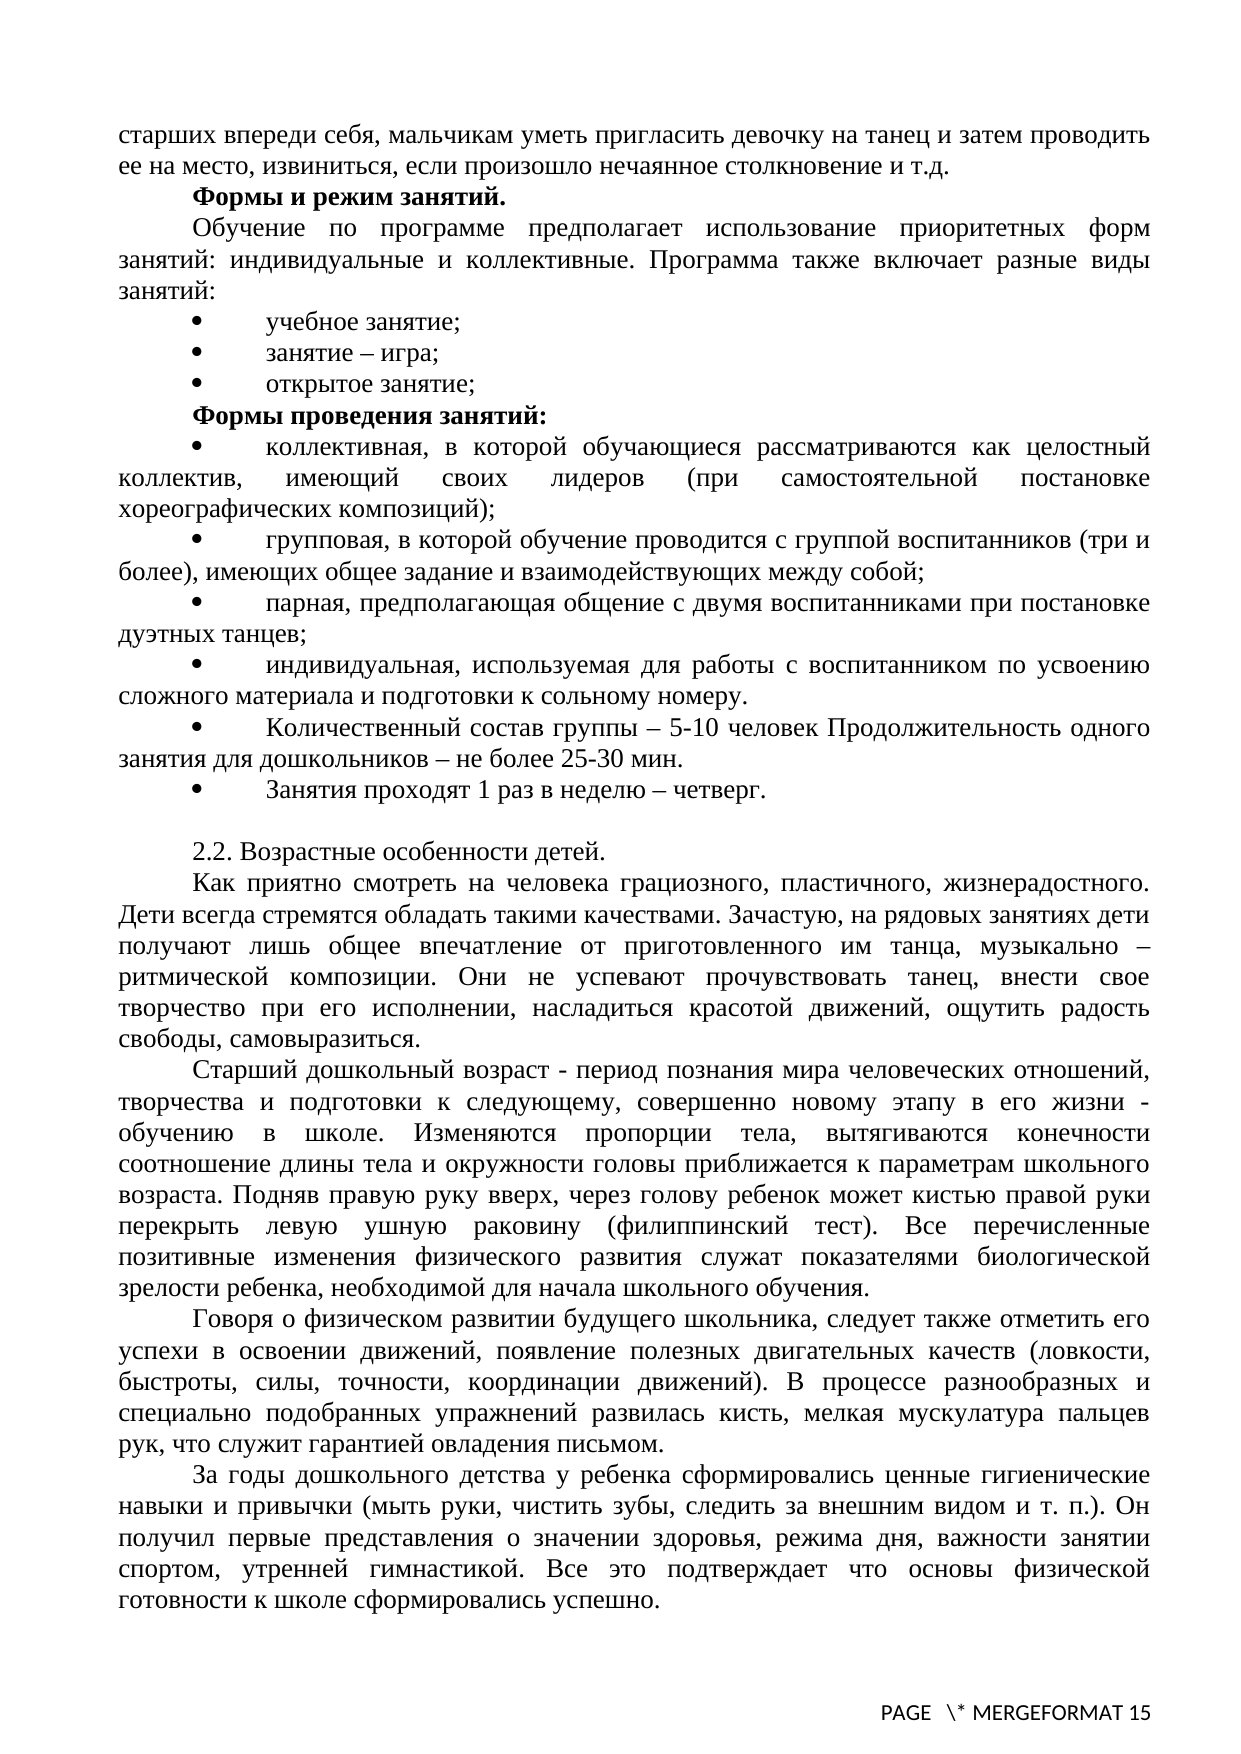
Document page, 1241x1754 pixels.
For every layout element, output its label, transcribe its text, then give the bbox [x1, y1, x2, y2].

list открытое занятие; [118, 367, 1152, 399]
list Занятия проходят 1 раз в неделю – четверг. [118, 773, 1152, 804]
list учебное занятие; [118, 305, 1152, 336]
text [118, 118, 1152, 180]
text Формы и режим занятий. [118, 180, 1152, 212]
text Как приятно смотреть на человека грациозного, пластичного, жизнерадостного. Дети всегда стремятся обладать такими качествами. Зачастую, на рядовых занятиях дети получают лишь общее впечатление от приготовленного им танца, музыкально – ритмической композиции. Они не успевают прочувствовать танец, внести свое творчество при его исполнении, насладиться красотой движений, ощутить радость свободы, самовыразиться. [118, 867, 1152, 1053]
text 2.2. Возрастные особенности детей. [118, 835, 1152, 867]
text Старший дошкольный возраст - период познания мира человеческих отношений, творчества и подготовки к следующему, совершенно новому этапу в его жизни - обучению в школе. Изменяются пропорции тела, вытягиваются конечности соотношение длины тела и окружности головы приближается к параметрам школьного возраста. Подняв правую руку вверх, через голову ребенок может кистью правой руки перекрыть левую ушную раковину (филиппинский тест). Все перечисленные позитивные изменения физического развития служат показателями биологической зрелости ребенка, необходимой для начала школьного обучения. [118, 1053, 1152, 1303]
list коллективная, в которой обучающиеся рассматриваются как целостный коллектив, имеющий своих лидеров (при самостоятельной постановке хореографических композиций); [118, 430, 1152, 523]
list индивидуальная, используемая для работы с воспитанником по усвоению сложного материала и подготовки к сольному номеру. [118, 648, 1152, 711]
text Обучение по программе предполагает использование приоритетных форм занятий: индивидуальные и коллективные. Программа также включает разные виды занятий: [118, 212, 1152, 305]
text Формы проведения занятий: [118, 399, 1152, 430]
list Количественный состав группы – 5-10 человек Продолжительность одного занятия для дошкольников – не более 25-30 мин. [118, 711, 1152, 773]
text Говоря о физическом развитии будущего школьника, следует также отметить его успехи в освоении движений, появление полезных двигательных качеств (ловкости, быстроты, силы, точности, координации движений). В процессе разнообразных и специально подобранных упражнений развилась кисть, мелкая мускулатура пальцев рук, что служит гарантией овладения письмом. [118, 1303, 1152, 1458]
list занятие – игра; [118, 336, 1152, 367]
list парная, предполагающая общение с двумя воспитанниками при постановке дуэтных танцев; [118, 586, 1152, 648]
text За годы дошкольного детства у ребенка сформировались ценные гигиенические навыки и привычки (мыть руки, чистить зубы, следить за внешним видом и т. п.). Он получил первые представления о значении здоровья, режима дня, важности занятии спортом, утренней гимнастикой. Все это подтверждает что основы физической готовности к школе сформировались успешно. [118, 1458, 1152, 1614]
list групповая, в которой обучение проводится с группой воспитанников (три и более), имеющих общее задание и взаимодействующих между собой; [118, 523, 1152, 586]
